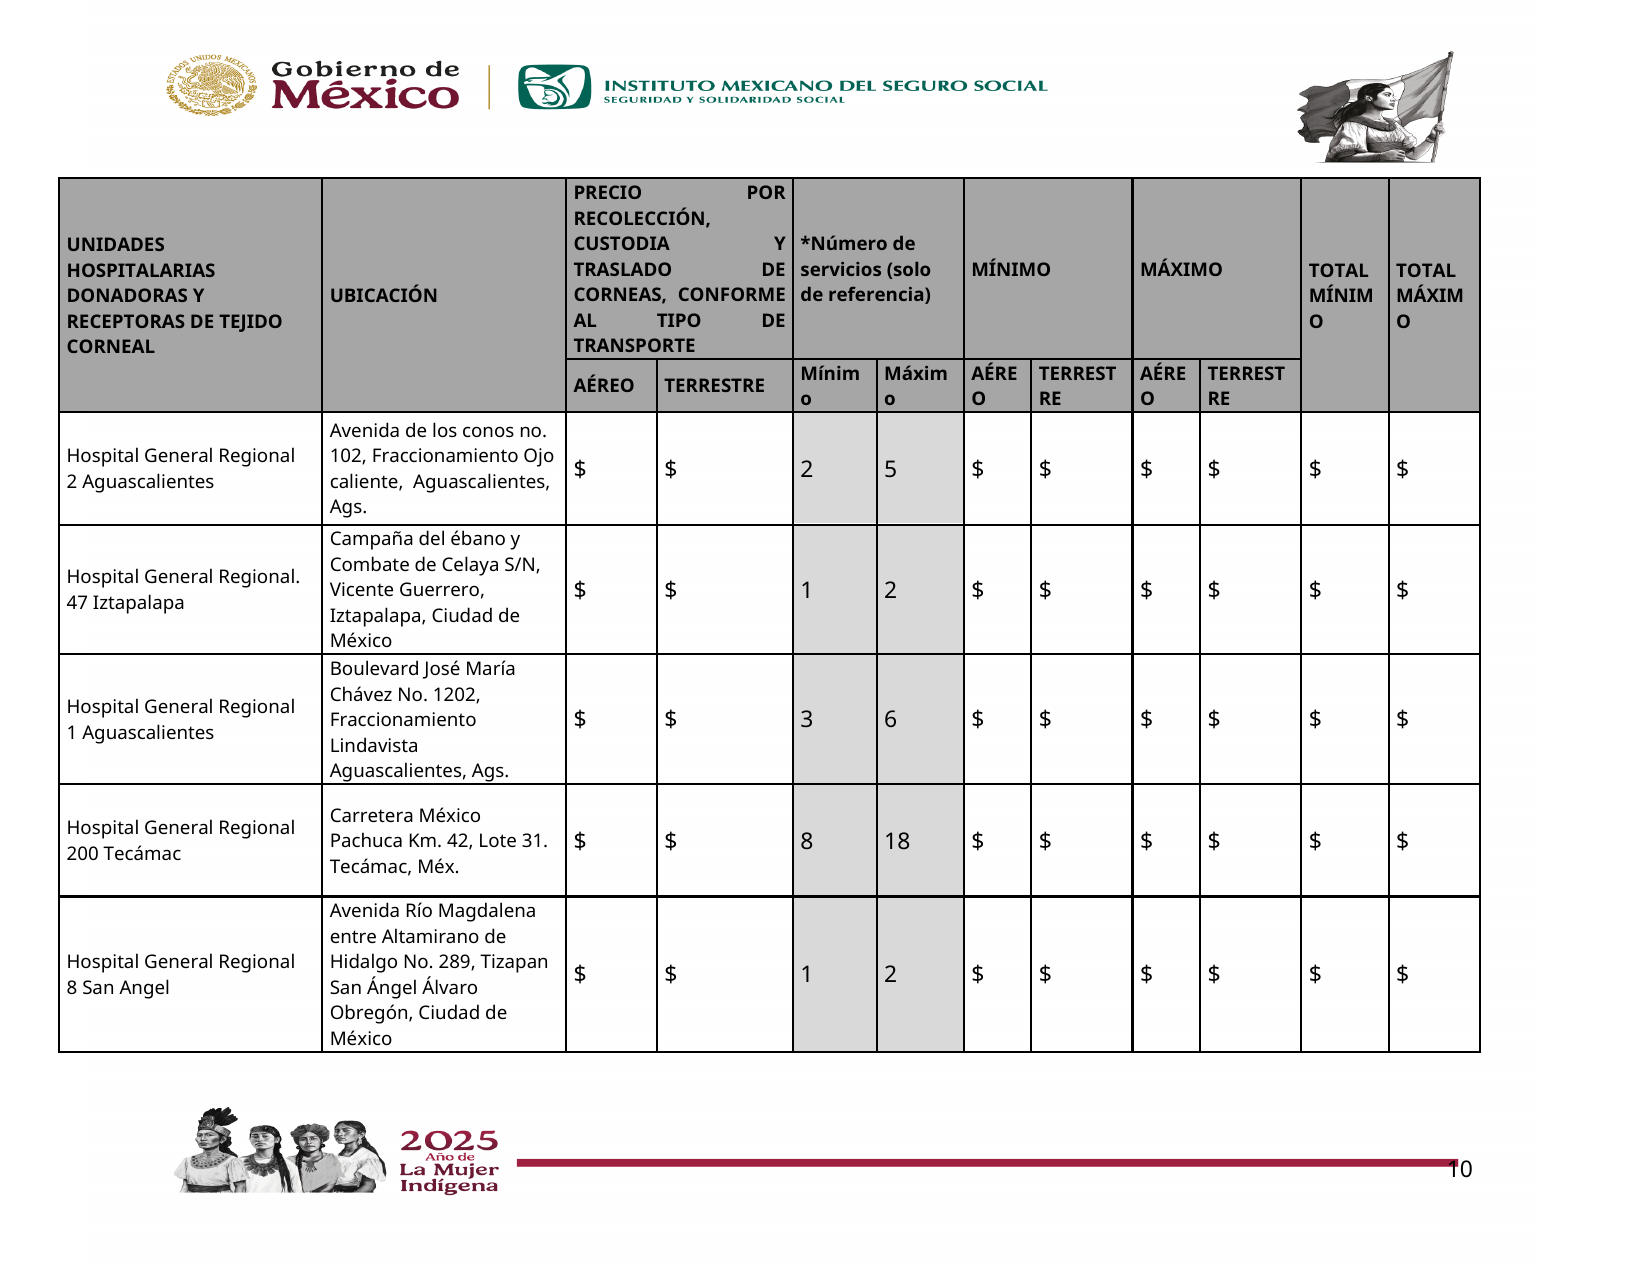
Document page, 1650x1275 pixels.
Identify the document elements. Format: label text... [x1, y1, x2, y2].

table_cell Máximo [878, 360, 963, 411]
table_cell AÉREO [965, 360, 1030, 411]
table_cell $ [1134, 898, 1199, 1051]
table_cell $ [1032, 413, 1131, 523]
table_cell $ [965, 655, 1030, 783]
table_cell $ [965, 785, 1030, 895]
table_cell Hospital General Regional. 47 Iztapalapa [60, 526, 321, 653]
table_cell AÉREO [1134, 360, 1199, 411]
table_cell Avenida Río Magdalena entre Altamirano de Hidalgo No. 289, Tizapan San Ángel Álvaro Obregón, Ciudad de México [323, 898, 565, 1051]
table_cell $ [658, 526, 792, 653]
table_cell Hospital General Regional 2 Aguascalientes [60, 413, 321, 523]
table_header UNIDADES HOSPITALARIAS DONADORAS Y RECEPTORAS DE TEJIDO CORNEAL [60, 179, 321, 411]
table_cell $ [1390, 655, 1479, 783]
table_cell $ [1302, 898, 1388, 1051]
table_cell 2 [878, 898, 963, 1051]
table_cell $ [567, 655, 656, 783]
table_cell $ [1302, 655, 1388, 783]
table_cell Mínimo [794, 360, 876, 411]
table_cell $ [1302, 413, 1388, 523]
table_cell 1 [794, 898, 876, 1051]
table_header MÍNIMO [965, 179, 1131, 358]
table_cell Carretera México Pachuca Km. 42, Lote 31. Tecámac, Méx. [323, 785, 565, 895]
table_cell $ [567, 526, 656, 653]
table_cell AÉREO [567, 360, 656, 411]
table_cell $ [1032, 526, 1131, 653]
table_cell $ [1134, 655, 1199, 783]
table_cell $ [567, 785, 656, 895]
table_header PRECIO POR RECOLECCIÓN, CUSTODIA Y TRASLADO DE CORNEAS, CONFORME AL TIPO DE TRANSPORTE [567, 179, 792, 358]
table_cell $ [567, 413, 656, 523]
table_cell $ [1302, 785, 1388, 895]
table_cell 1 [794, 526, 876, 653]
table_cell 3 [794, 655, 876, 783]
table_cell $ [1302, 526, 1388, 653]
table_cell $ [1201, 526, 1300, 653]
table_cell $ [658, 655, 792, 783]
table_cell TERRESTRE [1201, 360, 1300, 411]
table_cell Campaña del ébano y Combate de Celaya S/N, Vicente Guerrero, Iztapalapa, Ciudad de México [323, 526, 565, 653]
table_header *Número de servicios (solo de referencia) [794, 179, 963, 358]
table_cell $ [1134, 413, 1199, 523]
table_cell $ [1134, 526, 1199, 653]
table_cell $ [1032, 655, 1131, 783]
table_cell $ [965, 413, 1030, 523]
table_cell $ [1201, 898, 1300, 1051]
table_cell $ [965, 526, 1030, 653]
table_cell 6 [878, 655, 963, 783]
table_cell $ [1032, 785, 1131, 895]
table_cell $ [658, 413, 792, 523]
table_cell Avenida de los conos no. 102, Fraccionamiento Ojo caliente, Aguascalientes, Ags. [323, 413, 565, 523]
table_cell 2 [878, 526, 963, 653]
table_cell Boulevard José María Chávez No. 1202, Fraccionamiento Lindavista Aguascalientes, Ags. [323, 655, 565, 783]
table_header MÁXIMO [1134, 179, 1300, 358]
table_cell $ [1390, 898, 1479, 1051]
table_cell Hospital General Regional 200 Tecámac [60, 785, 321, 895]
picture [86, 0, 1543, 1269]
table_cell Hospital General Regional 8 San Angel [60, 898, 321, 1051]
table_cell $ [1201, 785, 1300, 895]
table_cell $ [658, 898, 792, 1051]
table_cell $ [965, 898, 1030, 1051]
table_cell $ [1201, 655, 1300, 783]
table_cell $ [1390, 785, 1479, 895]
table_cell TERRESTRE [1032, 360, 1131, 411]
table_cell $ [1201, 413, 1300, 523]
table_cell $ [1134, 785, 1199, 895]
table_cell $ [1032, 898, 1131, 1051]
table_cell 2 [794, 413, 876, 523]
table_header TOTAL MÍNIMO [1302, 179, 1388, 411]
table_cell $ [1390, 413, 1479, 523]
table_header TOTAL MÁXIMO [1390, 179, 1479, 411]
table_cell 5 [878, 413, 963, 523]
table_cell 8 [794, 785, 876, 895]
table_cell Hospital General Regional 1 Aguascalientes [60, 655, 321, 783]
table_header UBICACIÓN [323, 179, 565, 411]
table_cell $ [658, 785, 792, 895]
table_cell $ [567, 898, 656, 1051]
table_cell 18 [878, 785, 963, 895]
table_cell $ [1390, 526, 1479, 653]
table_cell TERRESTRE [658, 360, 792, 411]
